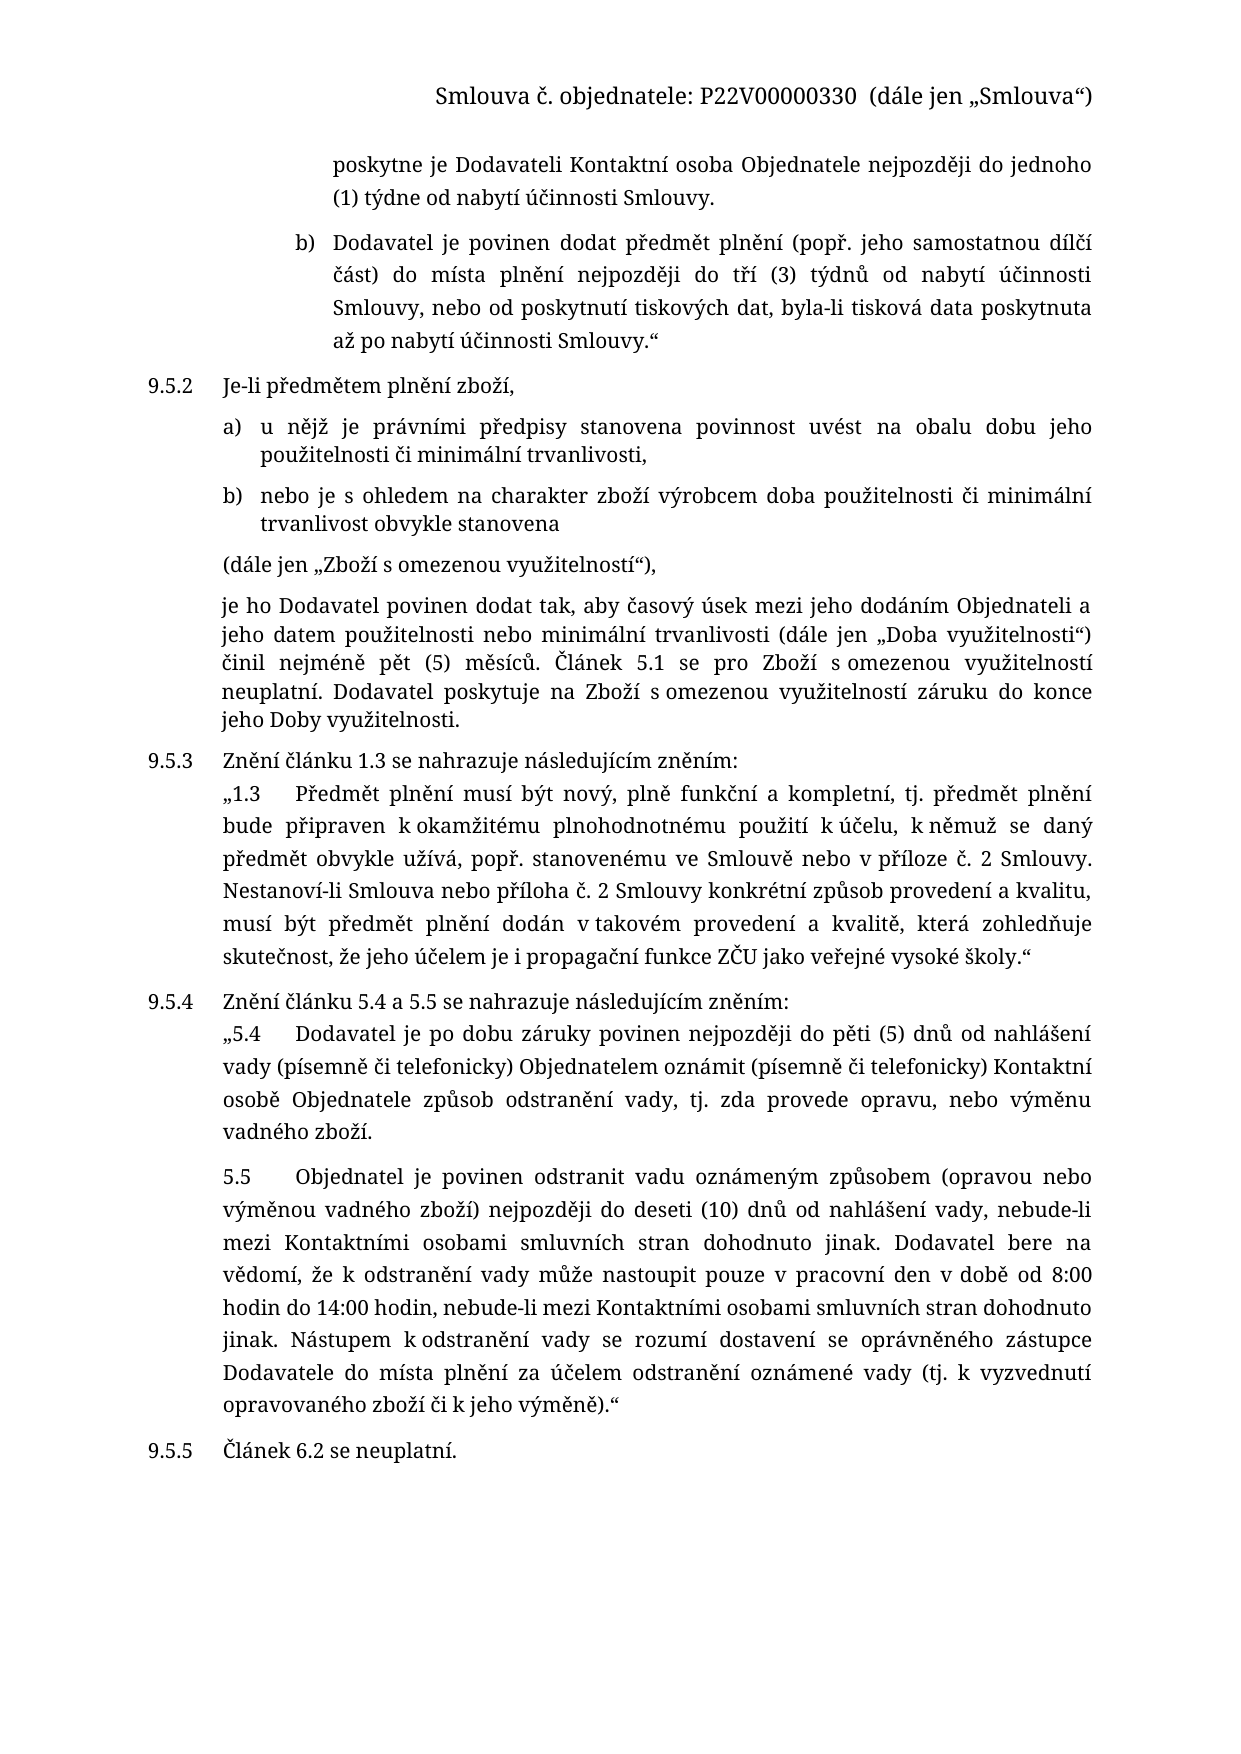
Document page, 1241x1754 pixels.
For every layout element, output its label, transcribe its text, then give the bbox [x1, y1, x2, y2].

list Je-li předmětem plnění zboží, [148, 371, 1093, 399]
text je ho Dodavatel povinen dodat tak, aby časový úsek mezi jeho dodáním Objednateli a jeho datem použitelnosti nebo minimální trvanlivosti (dále jen „Doba využitelnosti“) činil nejméně pět (5) měsíců. Článek 5.1 se pro Zboží s omezenou využitelností neuplatní. Dodavatel poskytuje na Zboží s omezenou využitelností záruku do konce jeho Doby využitelnosti. [221, 591, 1093, 734]
list Znění článku 1.3 se nahrazuje následujícím zněním: [148, 746, 1093, 774]
text (dále jen „Zboží s omezenou využitelností“), [223, 551, 1093, 579]
list Článek 6.2 se neuplatní. [148, 1436, 1093, 1464]
list u nějž je právními předpisy stanovena povinnost uvést na obalu dobu jeho použitelnosti či minimální trvanlivosti, [223, 412, 1093, 469]
list „5.4 Dodavatel je po dobu záruky povinen nejpozději do pěti (5) dnů od nahlášení vady (písemně či telefonicky) Objednatelem oznámit (písemně či telefonicky) Kontaktní osobě Objednatele způsob odstranění vady, tj. zda provede opravu, nebo výměnu vadného zboží. [223, 1019, 1093, 1146]
list Znění článku 5.4 a 5.5 se nahrazuje následujícím zněním: [148, 987, 1093, 1015]
list 5.5 Objednatel je povinen odstranit vadu oznámeným způsobem (opravou nebo výměnou vadného zboží) nejpozději do deseti (10) dnů od nahlášení vady, nebude-li mezi Kontaktními osobami smluvních stran dohodnuto jinak. Dodavatel bere na vědomí, že k odstranění vady může nastoupit pouze v pracovní den v době od 8:00 hodin do 14:00 hodin, nebude-li mezi Kontaktními osobami smluvních stran dohodnuto jinak. Nástupem k odstranění vady se rozumí dostavení se oprávněného zástupce Dodavatele do místa plnění za účelem odstranění oznámené vady (tj. k vyzvednutí opravovaného zboží či k jeho výměně).“ [223, 1162, 1093, 1419]
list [295, 150, 1093, 211]
list Dodavatel je povinen dodat předmět plnění (popř. jeho samostatnou dílčí část) do místa plnění nejpozději do tří (3) týdnů od nabytí účinnosti Smlouvy, nebo od poskytnutí tiskových dat, byla-li tisková data poskytnuta až po nabytí účinnosti Smlouvy.“ [295, 228, 1093, 354]
list nebo je s ohledem na charakter zboží výrobcem doba použitelnosti či minimální trvanlivost obvykle stanovena [223, 481, 1093, 538]
list „1.3 Předmět plnění musí být nový, plně funkční a kompletní, tj. předmět plnění bude připraven k okamžitému plnohodnotnému použití k účelu, k němuž se daný předmět obvykle užívá, popř. stanovenému ve Smlouvě nebo v příloze č. 2 Smlouvy. Nestanoví-li Smlouva nebo příloha č. 2 Smlouvy konkrétní způsob provedení a kvalitu, musí být předmět plnění dodán v takovém provedení a kvalitě, která zohledňuje skutečnost, že jeho účelem je i propagační funkce ZČU jako veřejné vysoké školy.“ [223, 779, 1093, 970]
